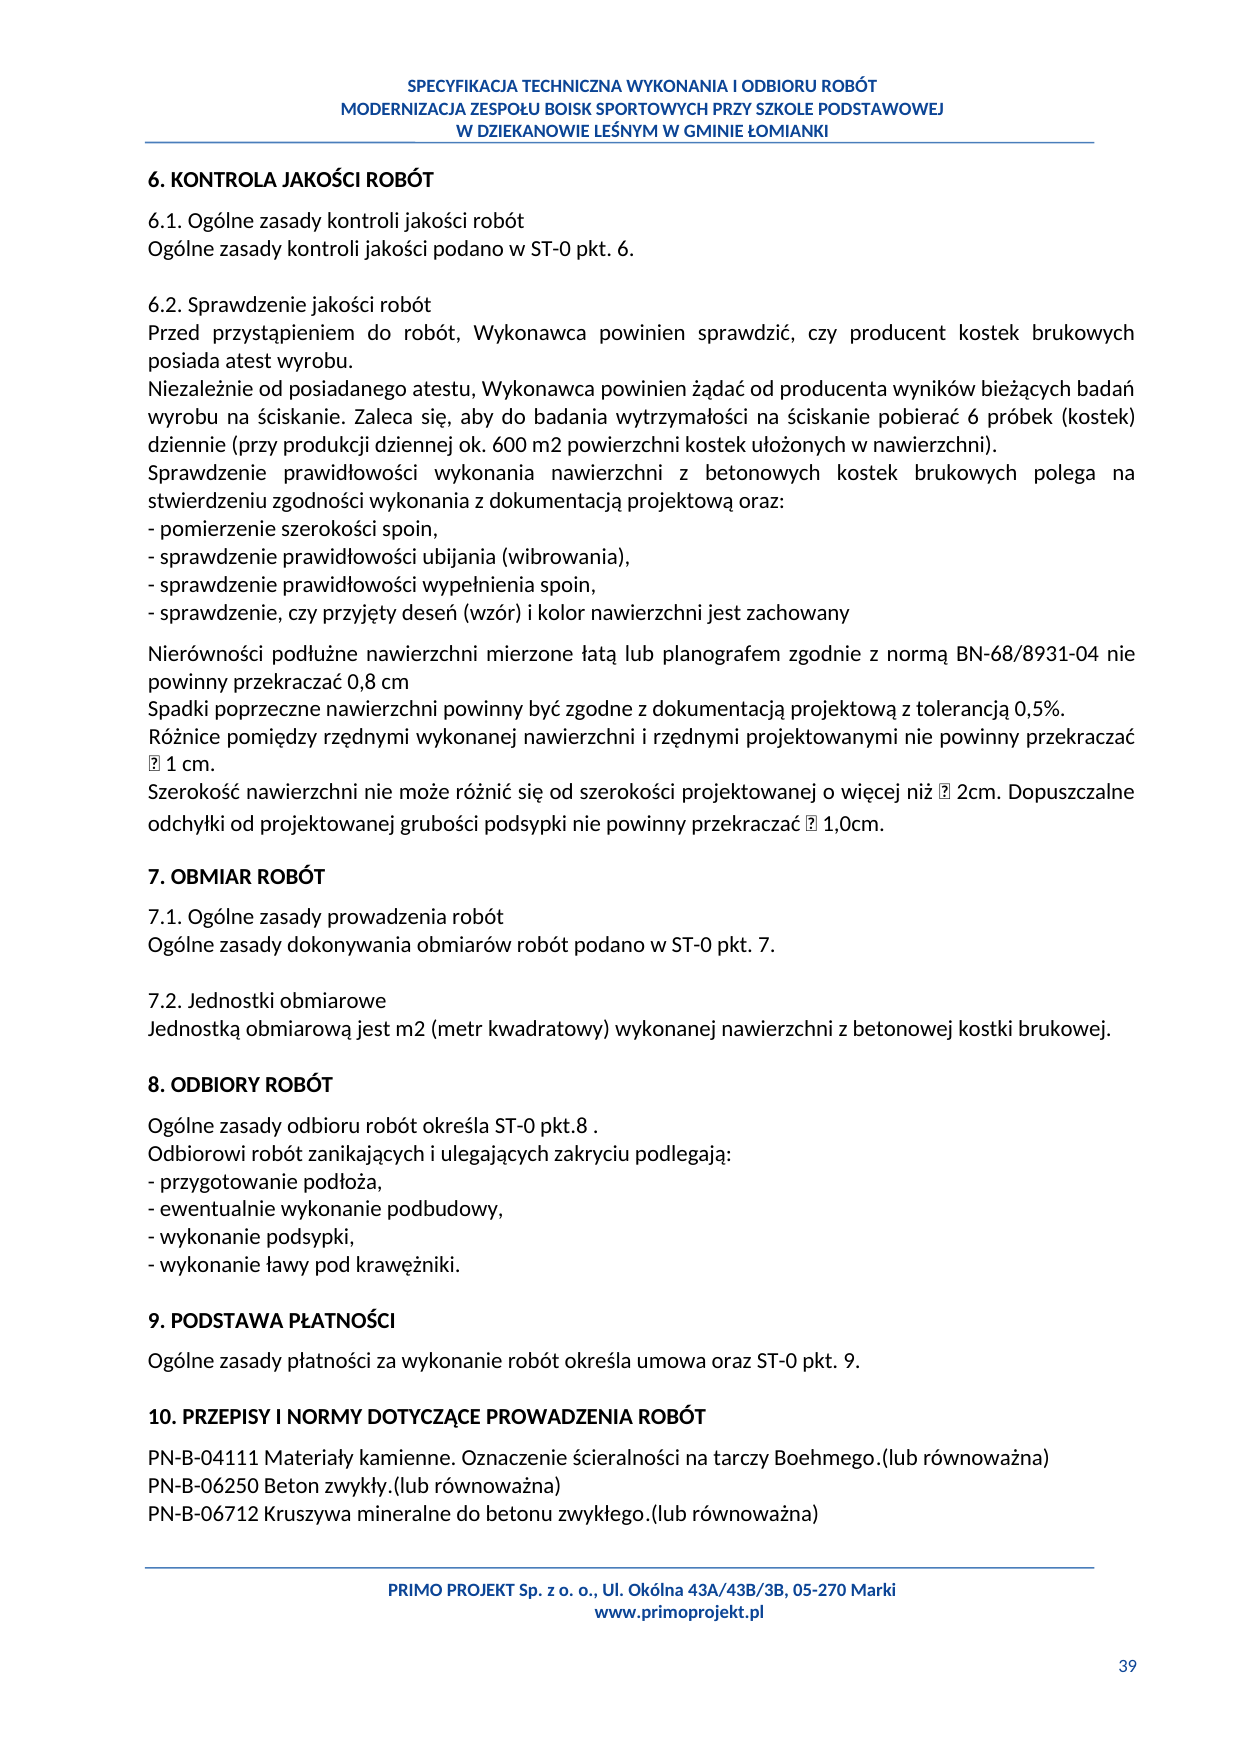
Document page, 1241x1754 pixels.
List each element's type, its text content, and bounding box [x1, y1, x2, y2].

text - sprawdzenie prawidłowości ubijania (wibrowania), [148, 542, 1137, 570]
text 7.2. Jednostki obmiarowe [148, 987, 1137, 1014]
text PN-B-06712 Kruszywa mineralne do betonu zwykłego.(lub równoważna) [148, 1499, 1137, 1527]
text 10. PRZEPISY I NORMY DOTYCZĄCE PROWADZENIA ROBÓT [148, 1402, 1137, 1430]
text Przed przystąpieniem do robót, Wykonawca powinien sprawdzić, czy producent kostek brukowych posiada atest wyrobu. [148, 318, 1137, 374]
text Odbiorowi robót zanikających i ulegających zakryciu podlegają: [148, 1139, 1137, 1167]
text - ewentualnie wykonanie podbudowy, [148, 1195, 1137, 1222]
text Szerokość nawierzchni nie może różnić się od szerokości projektowanej o więcej niż  2cm. Dopuszczalne odchyłki od projektowanej grubości podsypki nie powinny przekraczać  1,0cm. [148, 777, 1137, 837]
text PN-B-06250 Beton zwykły.(lub równoważna) [148, 1471, 1137, 1499]
text 8. ODBIORY ROBÓT [148, 1071, 1137, 1099]
text 6. KONTROLA JAKOŚCI ROBÓT [148, 165, 1137, 193]
text 6.2. Sprawdzenie jakości robót [148, 290, 1137, 318]
text Ogólne zasady kontroli jakości podano w ST-0 pkt. 6. [148, 234, 1137, 262]
text Ogólne zasady płatności za wykonanie robót określa umowa oraz ST-0 pkt. 9. [148, 1346, 1137, 1374]
text Ogólne zasady dokonywania obmiarów robót podano w ST-0 pkt. 7. [148, 931, 1137, 958]
text - przygotowanie podłoża, [148, 1167, 1137, 1195]
text Ogólne zasady odbioru robót określa ST-0 pkt.8 . [148, 1111, 1137, 1139]
text 7. OBMIAR ROBÓT [148, 862, 1137, 890]
text Jednostką obmiarową jest m2 (metr kwadratowy) wykonanej nawierzchni z betonowej kostki brukowej. [148, 1014, 1137, 1043]
text Spadki poprzeczne nawierzchni powinny być zgodne z dokumentacją projektową z tolerancją 0,5%. [148, 695, 1137, 722]
text - sprawdzenie prawidłowości wypełnienia spoin, [148, 570, 1137, 598]
text Różnice pomiędzy rzędnymi wykonanej nawierzchni i rzędnymi projektowanymi nie powinny przekraczać  1 cm. [148, 722, 1137, 777]
text 7.1. Ogólne zasady prowadzenia robót [148, 902, 1137, 931]
text Sprawdzenie prawidłowości wykonania nawierzchni z betonowych kostek brukowych polega na stwierdzeniu zgodności wykonania z dokumentacją projektową oraz: [148, 458, 1137, 514]
text Nierówności podłużne nawierzchni mierzone łatą lub planografem zgodnie z normą BN-68/8931-04 nie powinny przekraczać 0,8 cm [148, 639, 1137, 695]
text - pomierzenie szerokości spoin, [148, 514, 1137, 542]
text PN-B-04111 Materiały kamienne. Oznaczenie ścieralności na tarczy Boehmego.(lub równoważna) [148, 1443, 1137, 1471]
text - wykonanie ławy pod krawężniki. [148, 1250, 1137, 1278]
text Niezależnie od posiadanego atestu, Wykonawca powinien żądać od producenta wyników bieżących badań wyrobu na ściskanie. Zaleca się, aby do badania wytrzymałości na ściskanie pobierać 6 próbek (kostek) dziennie (przy produkcji dziennej ok. 600 m2 powierzchni kostek ułożonych w nawierzchni). [148, 374, 1137, 458]
text - sprawdzenie, czy przyjęty deseń (wzór) i kolor nawierzchni jest zachowany [148, 598, 1137, 626]
text 9. PODSTAWA PŁATNOŚCI [148, 1306, 1137, 1334]
text 6.1. Ogólne zasady kontroli jakości robót [148, 206, 1137, 234]
text - wykonanie podsypki, [148, 1222, 1137, 1250]
